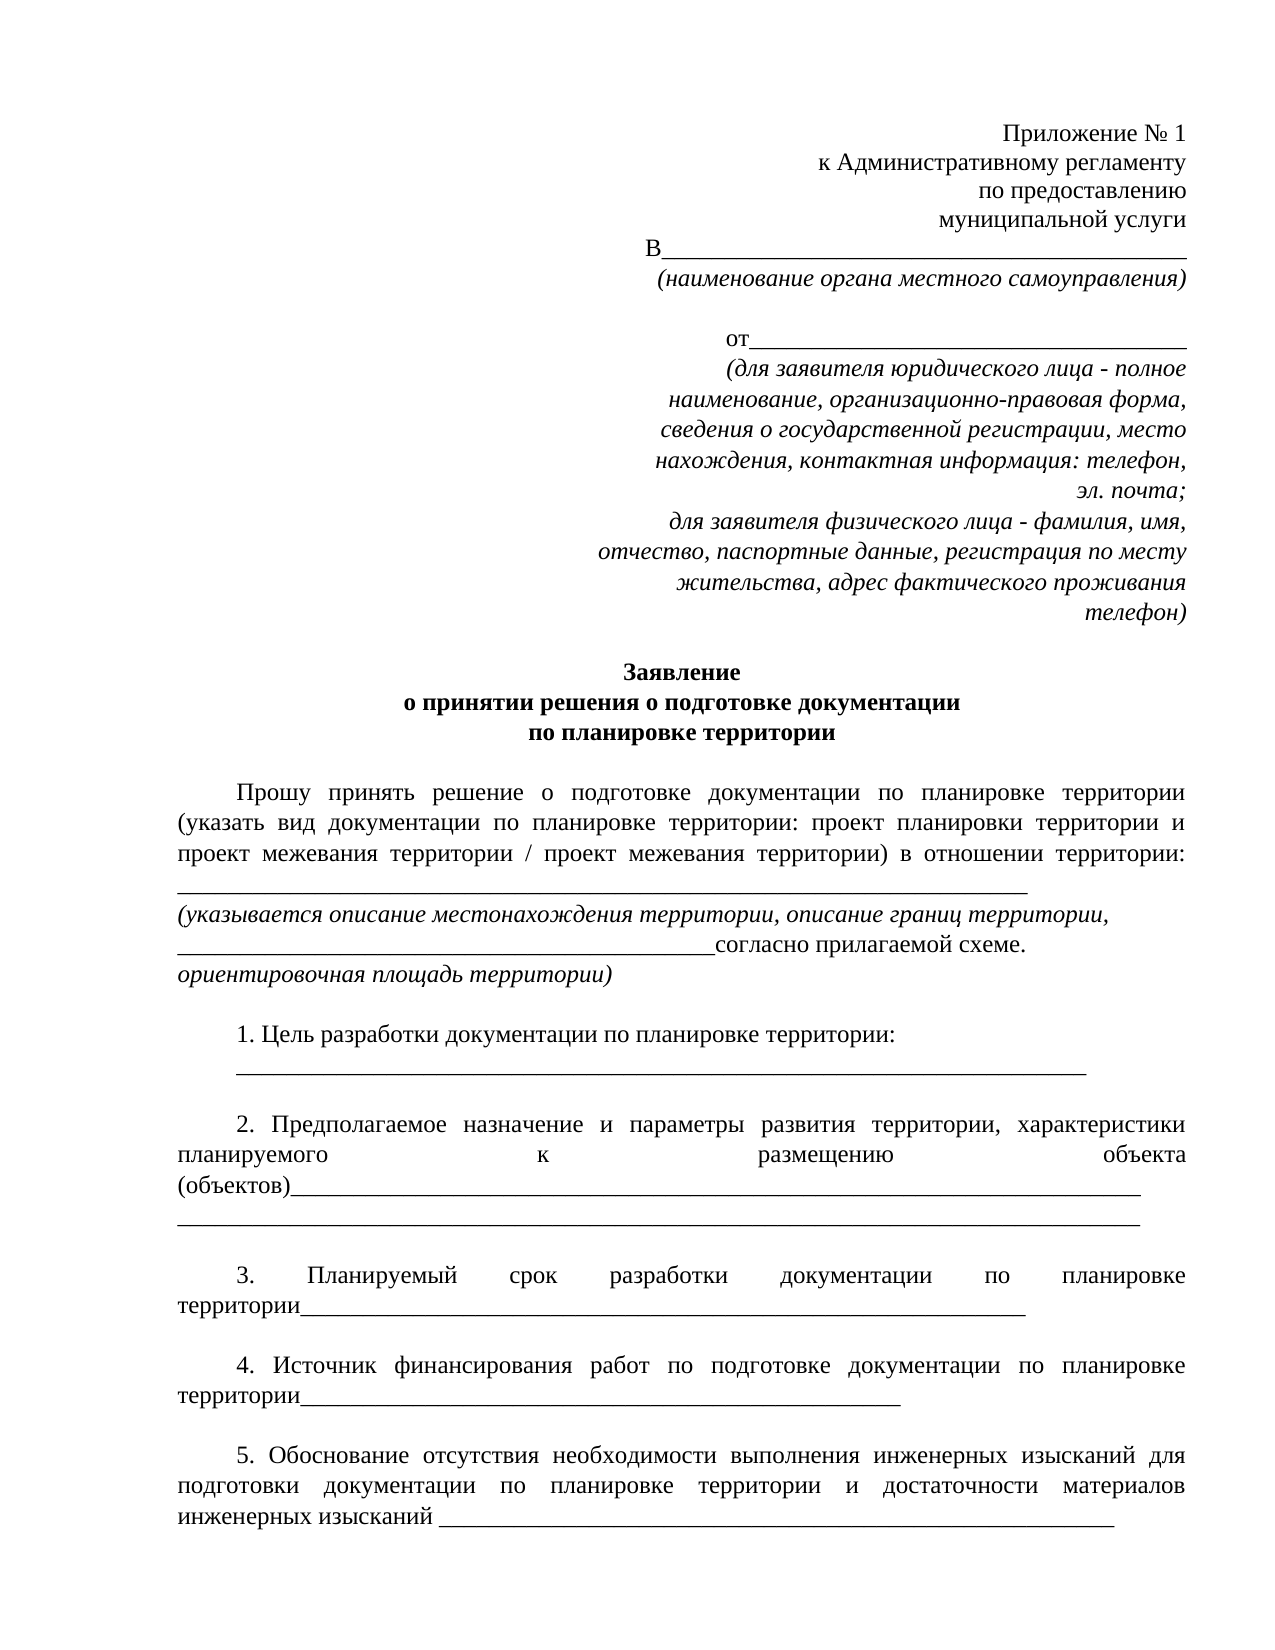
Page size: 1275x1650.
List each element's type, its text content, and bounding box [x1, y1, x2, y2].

text жительства, адрес фактического проживания [177, 567, 1186, 595]
text 4. Источник финансирования работ по подготовке документации по планировке территории________________________________________________ [177, 1350, 1186, 1409]
text ___________________________________________согласно прилагаемой схеме. [177, 929, 1186, 958]
text муниципальной услуги [177, 204, 1186, 233]
text отчество, паспортные данные, регистрация по месту [177, 536, 1186, 565]
text Заявление [177, 657, 1186, 685]
text ориентировочная площадь территории) [177, 959, 1186, 988]
text по планировке территории [177, 717, 1186, 746]
text от___________________________________ [177, 323, 1186, 352]
text В__________________________________________ [177, 233, 1186, 262]
text 3. Планируемый срок разработки документации по планировке территории__________________________________________________________ [177, 1260, 1186, 1319]
text наименование, организационно-правовая форма, [177, 384, 1186, 413]
text Прошу принять решение о подготовке документации по планировке территории (указать вид документации по планировке территории: проект планировки территории и проект межевания территории / проект межевания территории) в отношении территории: ____________________________________________________________________ [177, 777, 1186, 897]
text Приложение № 1 [177, 118, 1186, 147]
text к Административному регламенту [177, 147, 1186, 176]
text для заявителя физического лица - фамилия, имя, [177, 506, 1186, 534]
text 2. Предполагаемое назначение и параметры развития территории, характеристики планируемого к размещению объекта (объектов)____________________________________________________________________ [177, 1109, 1186, 1199]
text о принятии решения о подготовке документации [177, 687, 1186, 716]
text _____________________________________________________________________________ [177, 1200, 1186, 1229]
text эл. почта; [177, 475, 1186, 504]
text телефон) [177, 597, 1186, 626]
text (наименование органа местного самоуправления) [177, 263, 1186, 292]
text 5. Обоснование отсутствия необходимости выполнения инженерных изысканий для подготовки документации по планировке территории и достаточности материалов инженерных изысканий ______________________________________________________ [177, 1440, 1186, 1529]
text по предоставлению [177, 176, 1186, 204]
text сведения о государственной регистрации, место [177, 414, 1186, 443]
text (указывается описание местонахождения территории, описание границ территории, [177, 899, 1186, 927]
text 1. Цель разработки документации по планировке территории: [177, 1019, 1186, 1048]
text ____________________________________________________________________ [177, 1049, 1186, 1078]
text (для заявителя юридического лица - полное [177, 353, 1186, 382]
text нахождения, контактная информация: телефон, [177, 445, 1186, 473]
